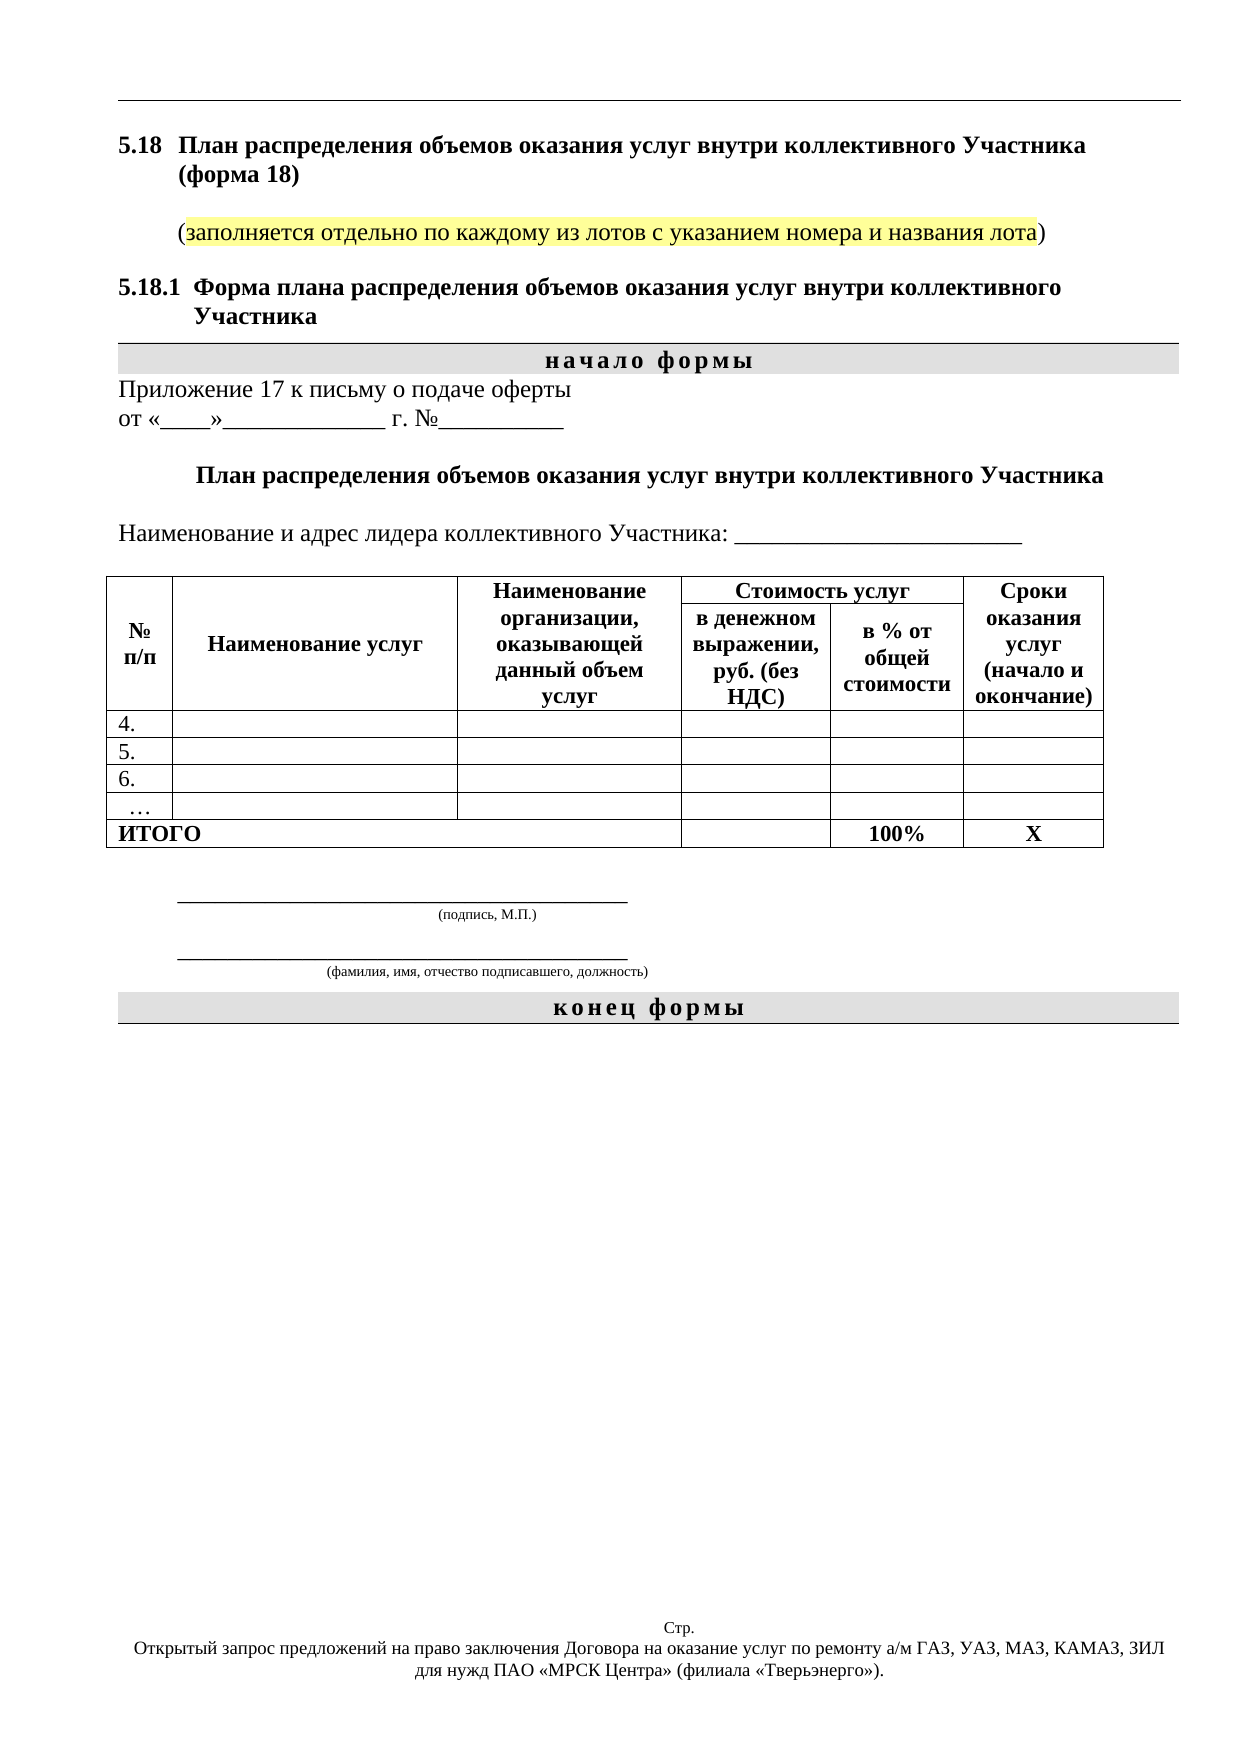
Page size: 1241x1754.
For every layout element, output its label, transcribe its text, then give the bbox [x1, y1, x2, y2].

table_cell [682, 793, 830, 819]
text ____________________________________ [118, 877, 1181, 906]
text План распределения объемов оказания услуг внутри коллективного Участника [118, 461, 1181, 489]
table_header Наименование организации, оказывающей данный объем услуг [458, 577, 681, 709]
table_cell [458, 793, 681, 819]
table_cell [173, 765, 457, 792]
table_cell [458, 738, 681, 764]
table_header № п/п [107, 577, 172, 709]
table_cell [107, 711, 172, 737]
table_cell [107, 738, 172, 764]
text (подпись, М.П.) [118, 906, 797, 934]
table_cell в денежном выражении, руб. (без НДС) [682, 604, 830, 709]
table_cell 100% [831, 820, 963, 847]
table_header Сроки оказания услуг (начало и окончание) [964, 577, 1103, 709]
table_cell [831, 793, 963, 819]
text (фамилия, имя, отчество подписавшего, должность) [118, 963, 797, 992]
table_cell [831, 765, 963, 792]
table_header Наименование услуг [173, 577, 457, 709]
text конец формы [118, 992, 1179, 1023]
table_cell [831, 711, 963, 737]
table_cell Х [964, 820, 1103, 847]
table_cell [458, 765, 681, 792]
table_cell [831, 738, 963, 764]
table_cell [682, 711, 830, 737]
table_cell в % от общей стоимости [831, 604, 963, 709]
table_cell [682, 820, 830, 847]
subtitle План распределения объемов оказания услуг внутри коллективного Участника (форма 18) [118, 130, 1181, 188]
table_cell [682, 738, 830, 764]
table_cell [173, 711, 457, 737]
table_cell [964, 793, 1103, 819]
table_header Стоимость услуг [682, 577, 963, 603]
table_cell [964, 738, 1103, 764]
table_cell [964, 765, 1103, 792]
subtitle Форма плана распределения объемов оказания услуг внутри коллективного Участника [118, 272, 1181, 330]
table_cell [173, 793, 457, 819]
table_cell [964, 711, 1103, 737]
table_cell [173, 738, 457, 764]
text Приложение 17 к письму о подаче оферты от «____»_____________ г. №__________ [118, 374, 1181, 432]
table_cell [682, 765, 830, 792]
text Наименование и адрес лидера коллективного Участника: _______________________ [118, 518, 1181, 547]
table_cell ИТОГО [107, 820, 681, 847]
table_cell [107, 765, 172, 792]
text начало формы [118, 344, 1179, 374]
table_cell … [107, 793, 172, 819]
table_cell [458, 711, 681, 737]
text ____________________________________ [118, 934, 1181, 963]
